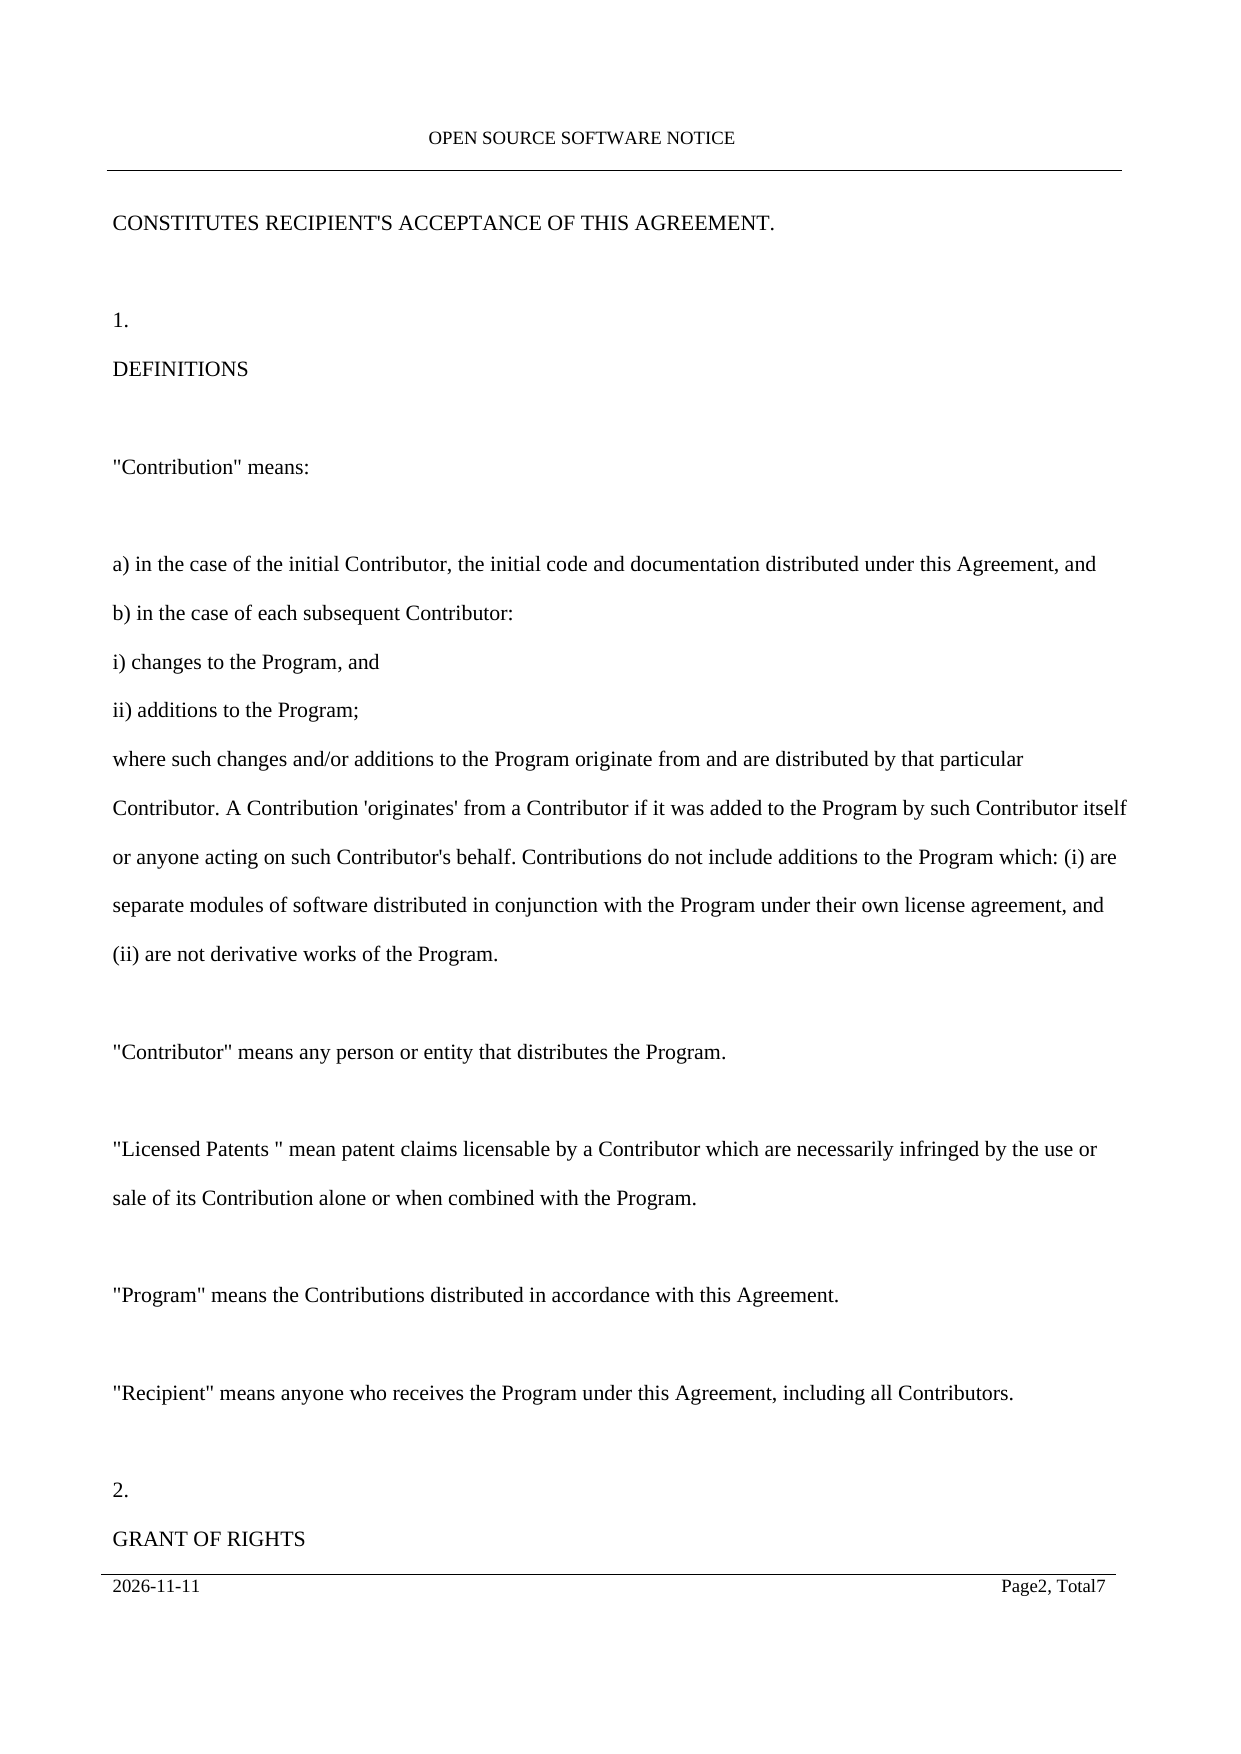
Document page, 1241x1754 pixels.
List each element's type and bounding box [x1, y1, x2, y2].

text [112, 206, 1128, 1555]
